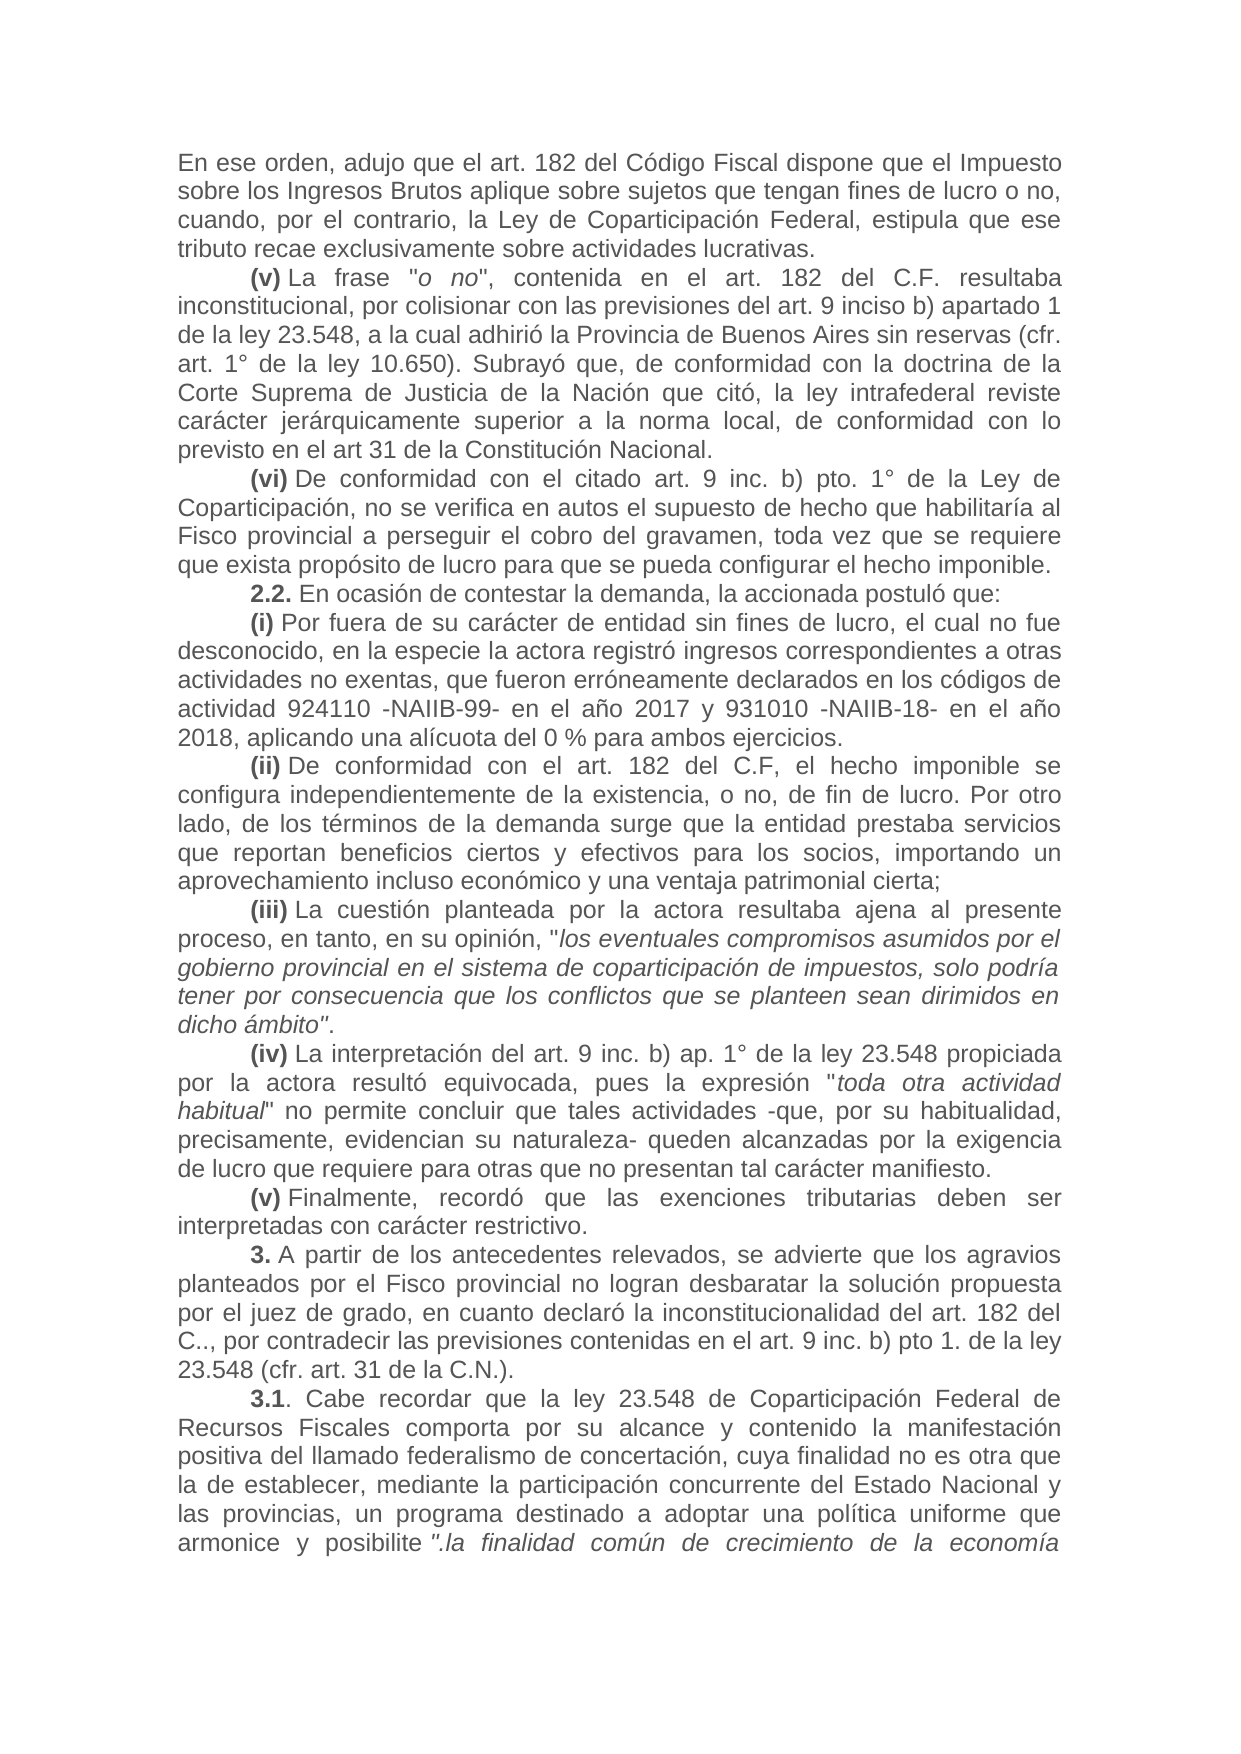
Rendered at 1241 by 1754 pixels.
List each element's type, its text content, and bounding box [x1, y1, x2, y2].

text (iv) La interpretación del art. 9 inc. b) ap. 1° de la ley 23.548 propiciada por la actora resultó equivocada, pues la expresión "toda otra actividad habitual" no permite concluir que tales actividades -que, por su habitualidad, precisamente, evidencian su naturaleza- queden alcanzadas por la exigencia de lucro que requiere para otras que no presentan tal carácter manifiesto. [177, 1039, 1063, 1183]
text (v) La frase "o no", contenida en el art. 182 del C.F. resultaba inconstitucional, por colisionar con las previsiones del art. 9 inciso b) apartado 1 de la ley 23.548, a la cual adhirió la Provincia de Buenos Aires sin reservas (cfr. art. 1° de la ley 10.650). Subrayó que, de conformidad con la doctrina de la Corte Suprema de Justicia de la Nación que citó, la ley intrafederal reviste carácter jerárquicamente superior a la norma local, de conformidad con lo previsto en el art 31 de la Constitución Nacional. [177, 263, 1063, 464]
text 2.2. En ocasión de contestar la demanda, la accionada postuló que: [177, 579, 1063, 608]
text (iii) La cuestión planteada por la actora resultaba ajena al presente proceso, en tanto, en su opinión, "los eventuales compromisos asumidos por el gobierno provincial en el sistema de coparticipación de impuestos, solo podría tener por consecuencia que los conflictos que se planteen sean dirimidos en dicho ámbito". [177, 895, 1063, 1039]
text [177, 1384, 1063, 1556]
text 3. A partir de los antecedentes relevados, se advierte que los agravios planteados por el Fisco provincial no logran desbaratar la solución propuesta por el juez de grado, en cuanto declaró la inconstitucionalidad del art. 182 del C.., por contradecir las previsiones contenidas en el art. 9 inc. b) pto 1. de la ley 23.548 (cfr. art. 31 de la C.N.). [177, 1240, 1063, 1384]
text (i) Por fuera de su carácter de entidad sin fines de lucro, el cual no fue desconocido, en la especie la actora registró ingresos correspondientes a otras actividades no exentas, que fueron erróneamente declarados en los códigos de actividad 924110 -NAIIB-99- en el año 2017 y 931010 -NAIIB-18- en el año 2018, aplicando una alícuota del 0 % para ambos ejercicios. [177, 608, 1063, 751]
text (ii) De conformidad con el art. 182 del C.F, el hecho imponible se configura independientemente de la existencia, o no, de fin de lucro. Por otro lado, de los términos de la demanda surge que la entidad prestaba servicios que reportan beneficios ciertos y efectivos para los socios, importando un aprovechamiento incluso económico y una ventaja patrimonial cierta; [177, 751, 1063, 895]
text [177, 148, 1063, 263]
text (vi) De conformidad con el citado art. 9 inc. b) pto. 1° de la Ley de Coparticipación, no se verifica en autos el supuesto de hecho que habilitaría al Fisco provincial a perseguir el cobro del gravamen, toda vez que se requiere que exista propósito de lucro para que se pueda configurar el hecho imponible. [177, 464, 1063, 579]
text (v) Finalmente, recordó que las exenciones tributarias deben ser interpretadas con carácter restrictivo. [177, 1183, 1063, 1240]
